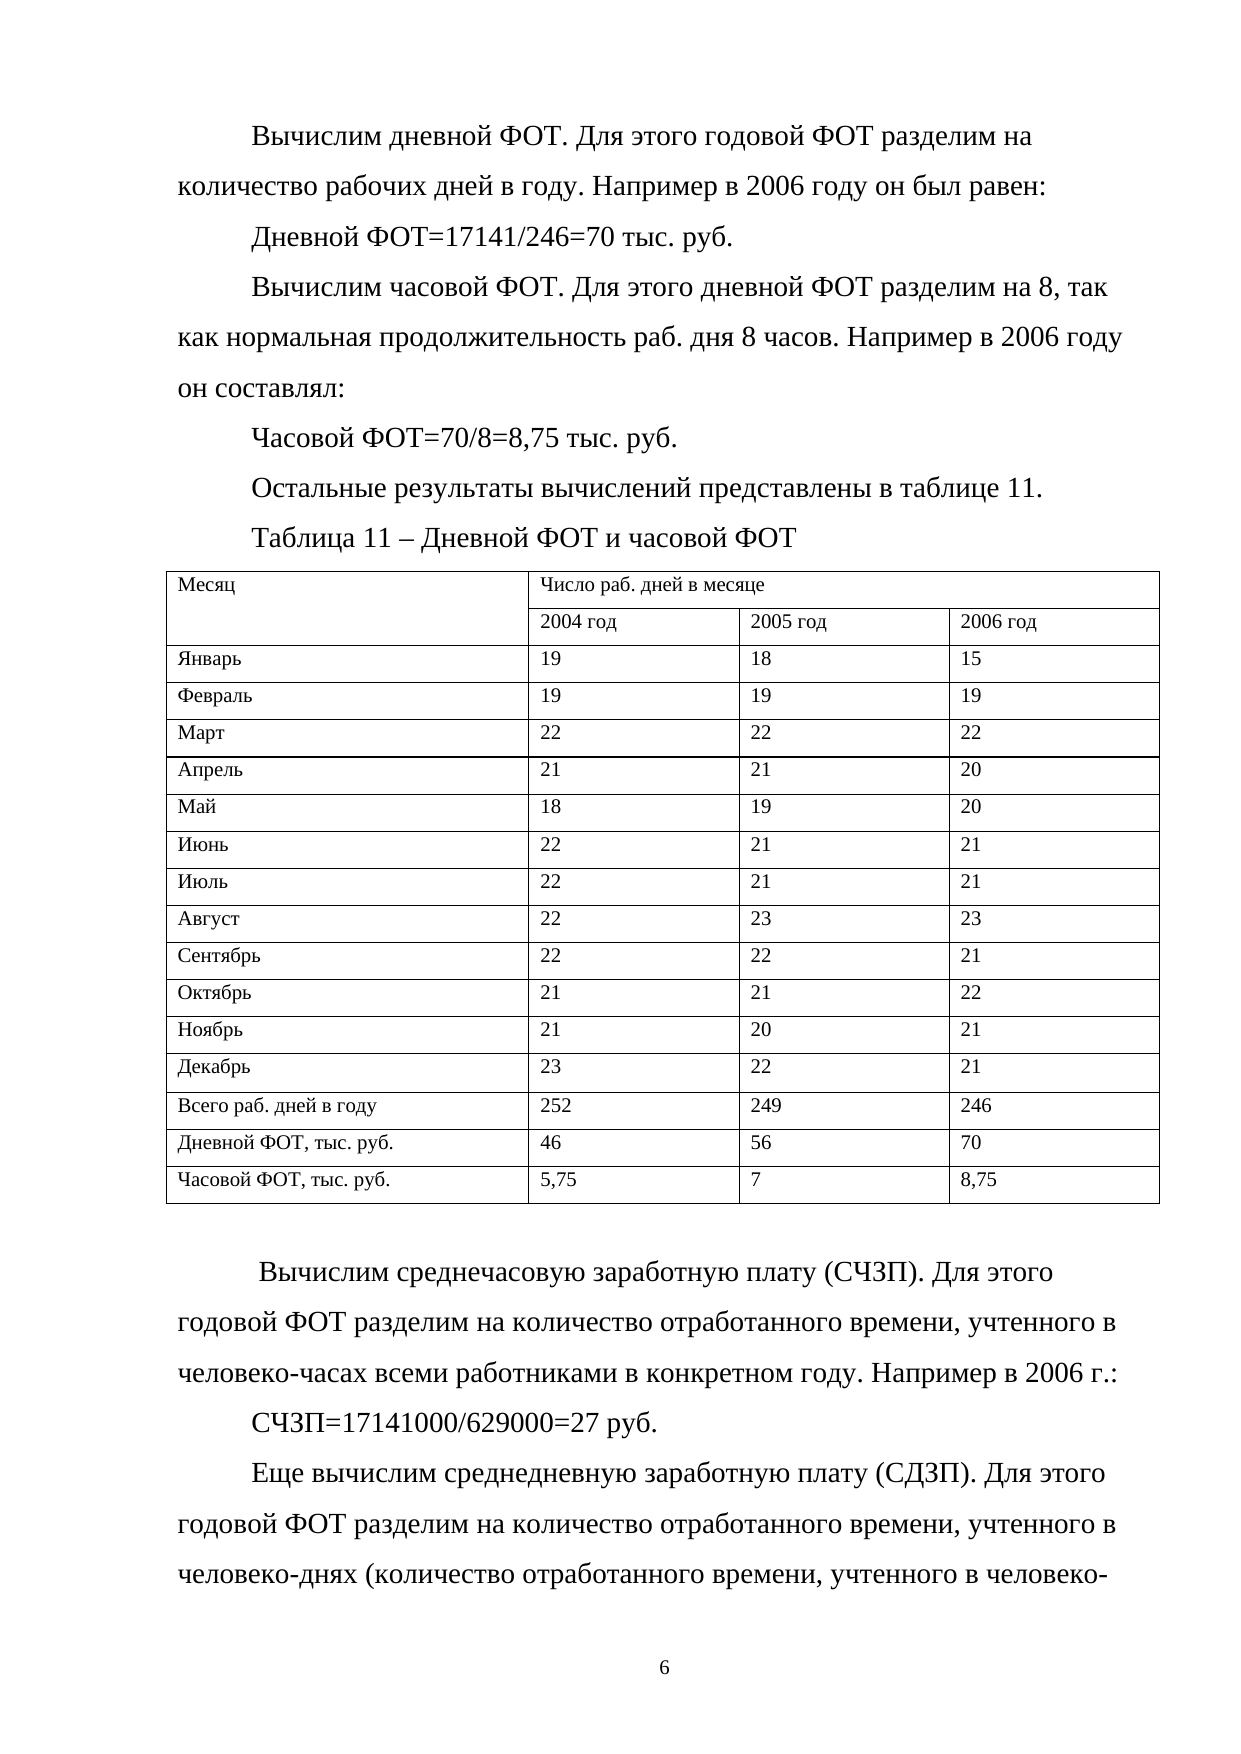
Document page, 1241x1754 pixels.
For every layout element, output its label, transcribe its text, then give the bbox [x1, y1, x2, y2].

table_cell Январь [167, 646, 528, 682]
text Вычислим среднечасовую заработную плату (СЧЗП). Для этого годовой ФОТ разделим на количество отработанного времени, учтенного в человеко-часах всеми работниками в конкретном году. Например в .: [177, 1254, 1152, 1388]
table_cell 252 [529, 1093, 739, 1129]
table_cell 19 [529, 683, 739, 719]
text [177, 1456, 1152, 1590]
table_cell Часовой ФОТ, тыс. руб. [167, 1167, 528, 1203]
table_cell 5,75 [529, 1167, 739, 1203]
table_cell 18 [529, 795, 739, 831]
table_cell Декабрь [167, 1054, 528, 1092]
table_cell 22 [529, 906, 739, 942]
table_cell Июнь [167, 832, 528, 868]
table_cell Всего раб. дней в году [167, 1093, 528, 1129]
table_cell 46 [529, 1130, 739, 1166]
table_cell 22 [529, 869, 739, 905]
table_cell Сентябрь [167, 943, 528, 979]
table_cell 246 [950, 1093, 1159, 1129]
table_cell 19 [529, 646, 739, 682]
table_cell 21 [740, 869, 949, 905]
text СЧЗП=17141000/629000=27 руб. [177, 1405, 1152, 1439]
table_header Число раб. дней в месяце [529, 572, 1159, 608]
text Остальные результаты вычислений представлены в таблице 11. [177, 470, 1152, 504]
table_cell 20 [950, 795, 1159, 831]
table_cell 22 [740, 720, 949, 756]
table_cell 22 [950, 720, 1159, 756]
table_cell 21 [529, 980, 739, 1016]
text Вычислим дневной ФОТ. Для этого годовой ФОТ разделим на количество рабочих дней в году. Например в 2006 году он был равен: [177, 118, 1152, 202]
table_cell Май [167, 795, 528, 831]
table_cell 8,75 [950, 1167, 1159, 1203]
table_cell Февраль [167, 683, 528, 719]
table_cell 21 [529, 1017, 739, 1053]
text Вычислим часовой ФОТ. Для этого дневной ФОТ разделим на 8, так как нормальная продолжительность раб. дня 8 часов. Например в 2006 году он составлял: [177, 269, 1152, 403]
table_cell 22 [740, 943, 949, 979]
table_cell Дневной ФОТ, тыс. руб. [167, 1130, 528, 1166]
table_cell 23 [950, 906, 1159, 942]
text Часовой ФОТ=70/8=8,75 тыс. руб. [177, 420, 1152, 453]
table_cell 22 [529, 832, 739, 868]
table_cell 18 [740, 646, 949, 682]
table_cell 2004 год [529, 609, 739, 645]
text Таблица 11 – Дневной ФОТ и часовой ФОТ [177, 521, 1152, 554]
table_cell 22 [529, 943, 739, 979]
table_cell 70 [950, 1130, 1159, 1166]
table_cell Апрель [167, 758, 528, 793]
table_cell 2006 год [950, 609, 1159, 645]
table_cell Октябрь [167, 980, 528, 1016]
table_cell Ноябрь [167, 1017, 528, 1053]
table_cell Август [167, 906, 528, 942]
table_cell Июль [167, 869, 528, 905]
table_cell 23 [529, 1054, 739, 1092]
table_cell 21 [740, 758, 949, 793]
table_cell 19 [740, 795, 949, 831]
table_cell 21 [950, 1054, 1159, 1092]
table_cell 2005 год [740, 609, 949, 645]
table_cell 15 [950, 646, 1159, 682]
table_cell 21 [950, 832, 1159, 868]
table_cell 19 [740, 683, 949, 719]
table_header Месяц [167, 572, 528, 645]
table_cell 21 [740, 980, 949, 1016]
table_cell 22 [529, 720, 739, 756]
table_cell 20 [740, 1017, 949, 1053]
table_cell 21 [740, 832, 949, 868]
table_cell 20 [950, 758, 1159, 793]
table_cell 21 [950, 869, 1159, 905]
table_cell 56 [740, 1130, 949, 1166]
table_cell 21 [950, 943, 1159, 979]
text Дневной ФОТ=17141/246=70 тыс. руб. [177, 219, 1152, 252]
table_cell 21 [950, 1017, 1159, 1053]
table_cell 7 [740, 1167, 949, 1203]
table_cell 21 [529, 758, 739, 793]
table_cell Март [167, 720, 528, 756]
table_cell 249 [740, 1093, 949, 1129]
table_cell 19 [950, 683, 1159, 719]
table_cell 22 [740, 1054, 949, 1092]
table_cell 23 [740, 906, 949, 942]
table_cell 22 [950, 980, 1159, 1016]
